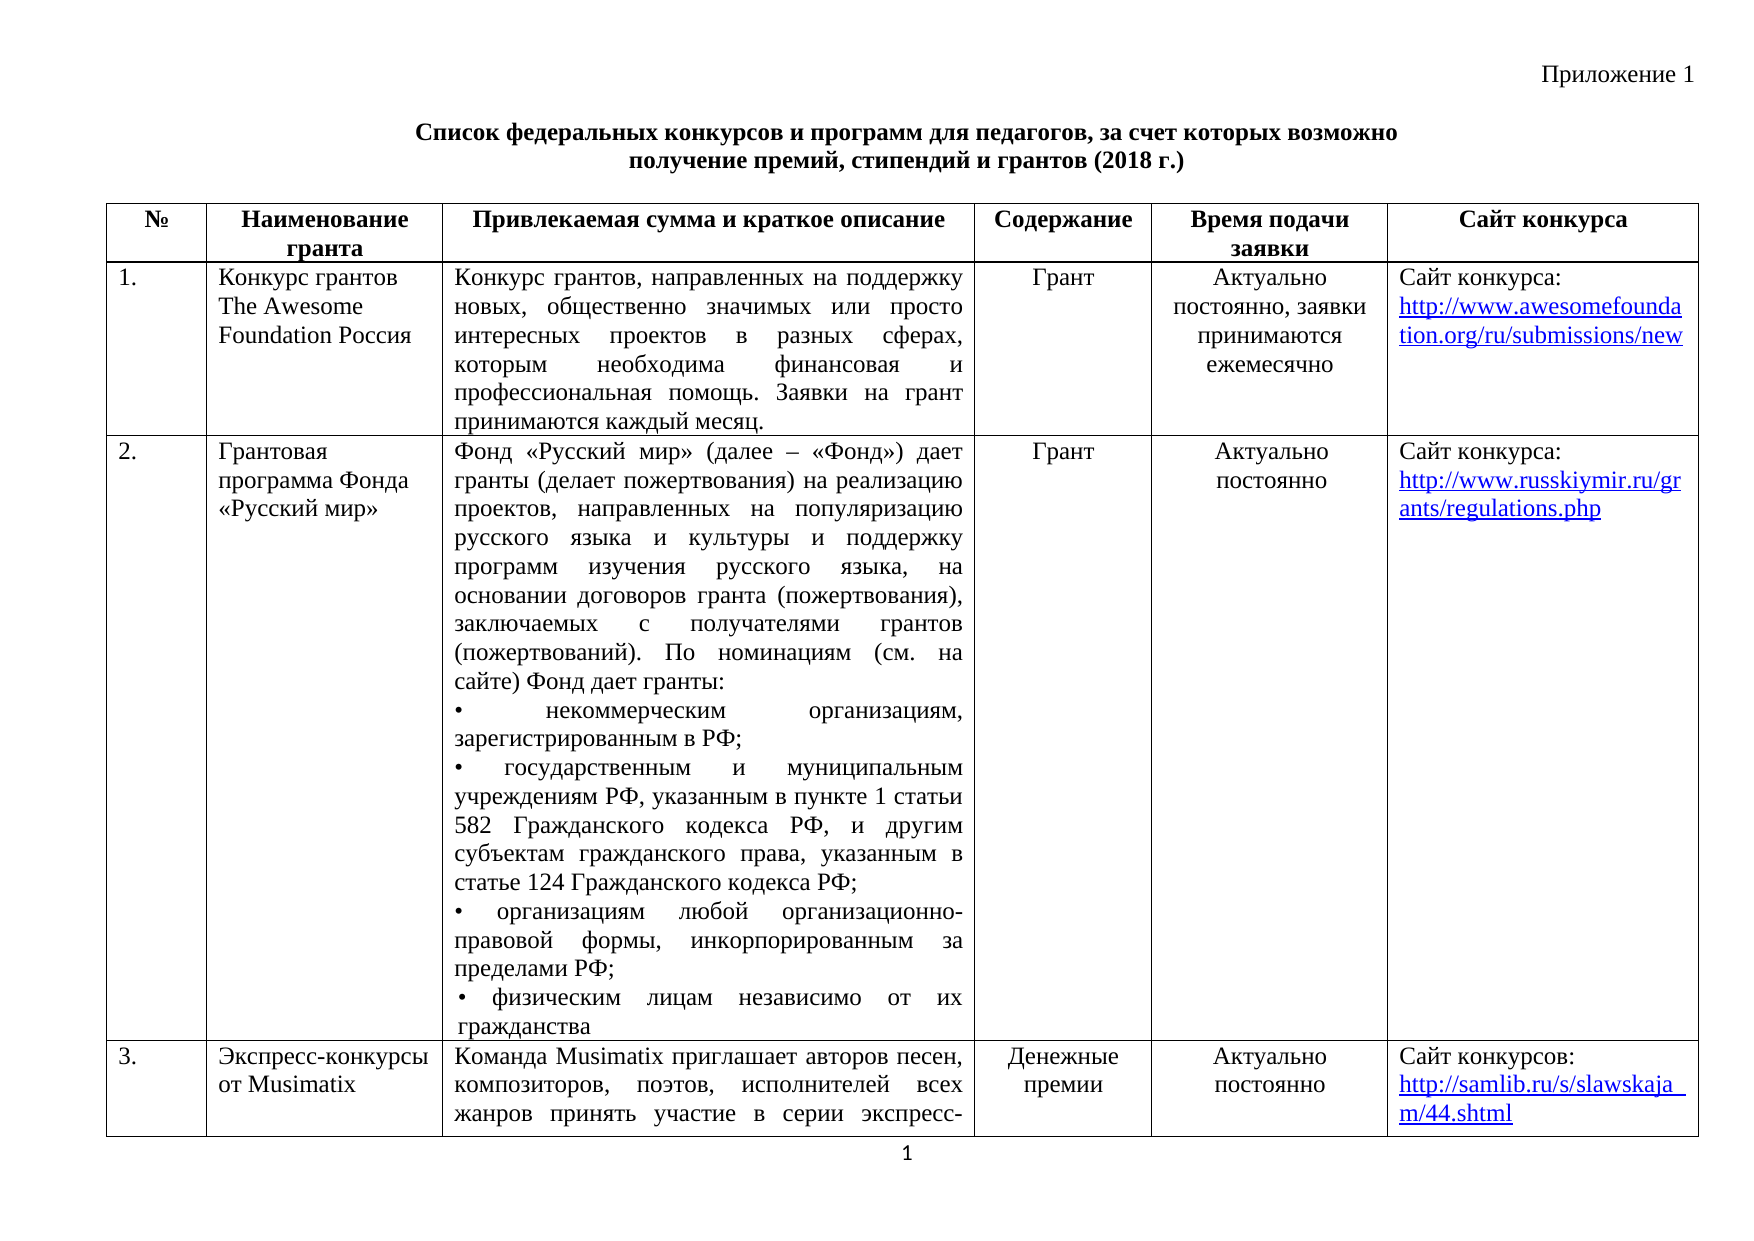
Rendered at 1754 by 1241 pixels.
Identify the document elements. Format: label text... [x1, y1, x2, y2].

table_cell Грант [975, 263, 1151, 435]
table_cell Сайт конкурса: http://www.awesomefoundation.org/ru/submissions/new [1388, 263, 1698, 435]
table_cell Грант [975, 436, 1151, 1040]
table_cell 2. [107, 436, 206, 1040]
table_header Содержание [975, 204, 1151, 261]
table_header № [107, 204, 206, 261]
text получение премий, стипендий и грантов (2018 г.) [118, 145, 1695, 174]
table_cell Актуально постоянно, заявки принимаются ежемесячно [1152, 263, 1387, 435]
table_header Сайт конкурса [1388, 204, 1698, 261]
table_cell 3. [107, 1041, 206, 1136]
table_cell Грантовая программа Фонда «Русский мир» [207, 436, 442, 1040]
table_cell Конкурс грантов The Awesome Foundation Россия [207, 263, 442, 435]
table_header Наименование гранта [207, 204, 442, 261]
table_cell 1. [107, 263, 206, 435]
text Приложение 1 [118, 59, 1695, 88]
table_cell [1388, 1041, 1698, 1136]
table_cell Денежные премии [975, 1041, 1151, 1136]
table_cell Сайт конкурса: http://www.russkiymir.ru/grants/regulations.php [1388, 436, 1698, 1040]
table_cell Актуально постоянно [1152, 1041, 1387, 1136]
table_header Привлекаемая сумма и краткое описание [443, 204, 974, 261]
table_header Время подачи заявки [1152, 204, 1387, 261]
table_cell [443, 1041, 974, 1136]
text Список федеральных конкурсов и программ для педагогов, за счет которых возможно [118, 117, 1695, 145]
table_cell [207, 1041, 442, 1136]
table_cell Фонд «Русский мир» (далее – «Фонд») дает гранты (делает пожертвования) на реализацию проектов, направленных на популяризацию русского языка и культуры и поддержку программ изучения русского языка, на основании договоров гранта (пожертвования), заключаемых с получателями грантов (пожертвований). По номинациям (см. на сайте) Фонд дает гранты: • некоммерческим организациям, зарегистрированным в РФ; • государственным и муниципальным учреждениям РФ, указанным в пункте 1 статьи 582 Гражданского кодекса РФ, и другим субъектам гражданского права, указанным в статье 124 Гражданского кодекса РФ; • организациям любой организационно-правовой формы, инкорпорированным за пределами РФ; • физическим лицам независимо от их гражданства [443, 436, 974, 1040]
table_cell Конкурс грантов, направленных на поддержку новых, общественно значимых или просто интересных проектов в разных сферах, которым необходима финансовая и профессиональная помощь. Заявки на грант принимаются каждый месяц. [443, 263, 974, 435]
table_cell Актуально постоянно [1152, 436, 1387, 1040]
